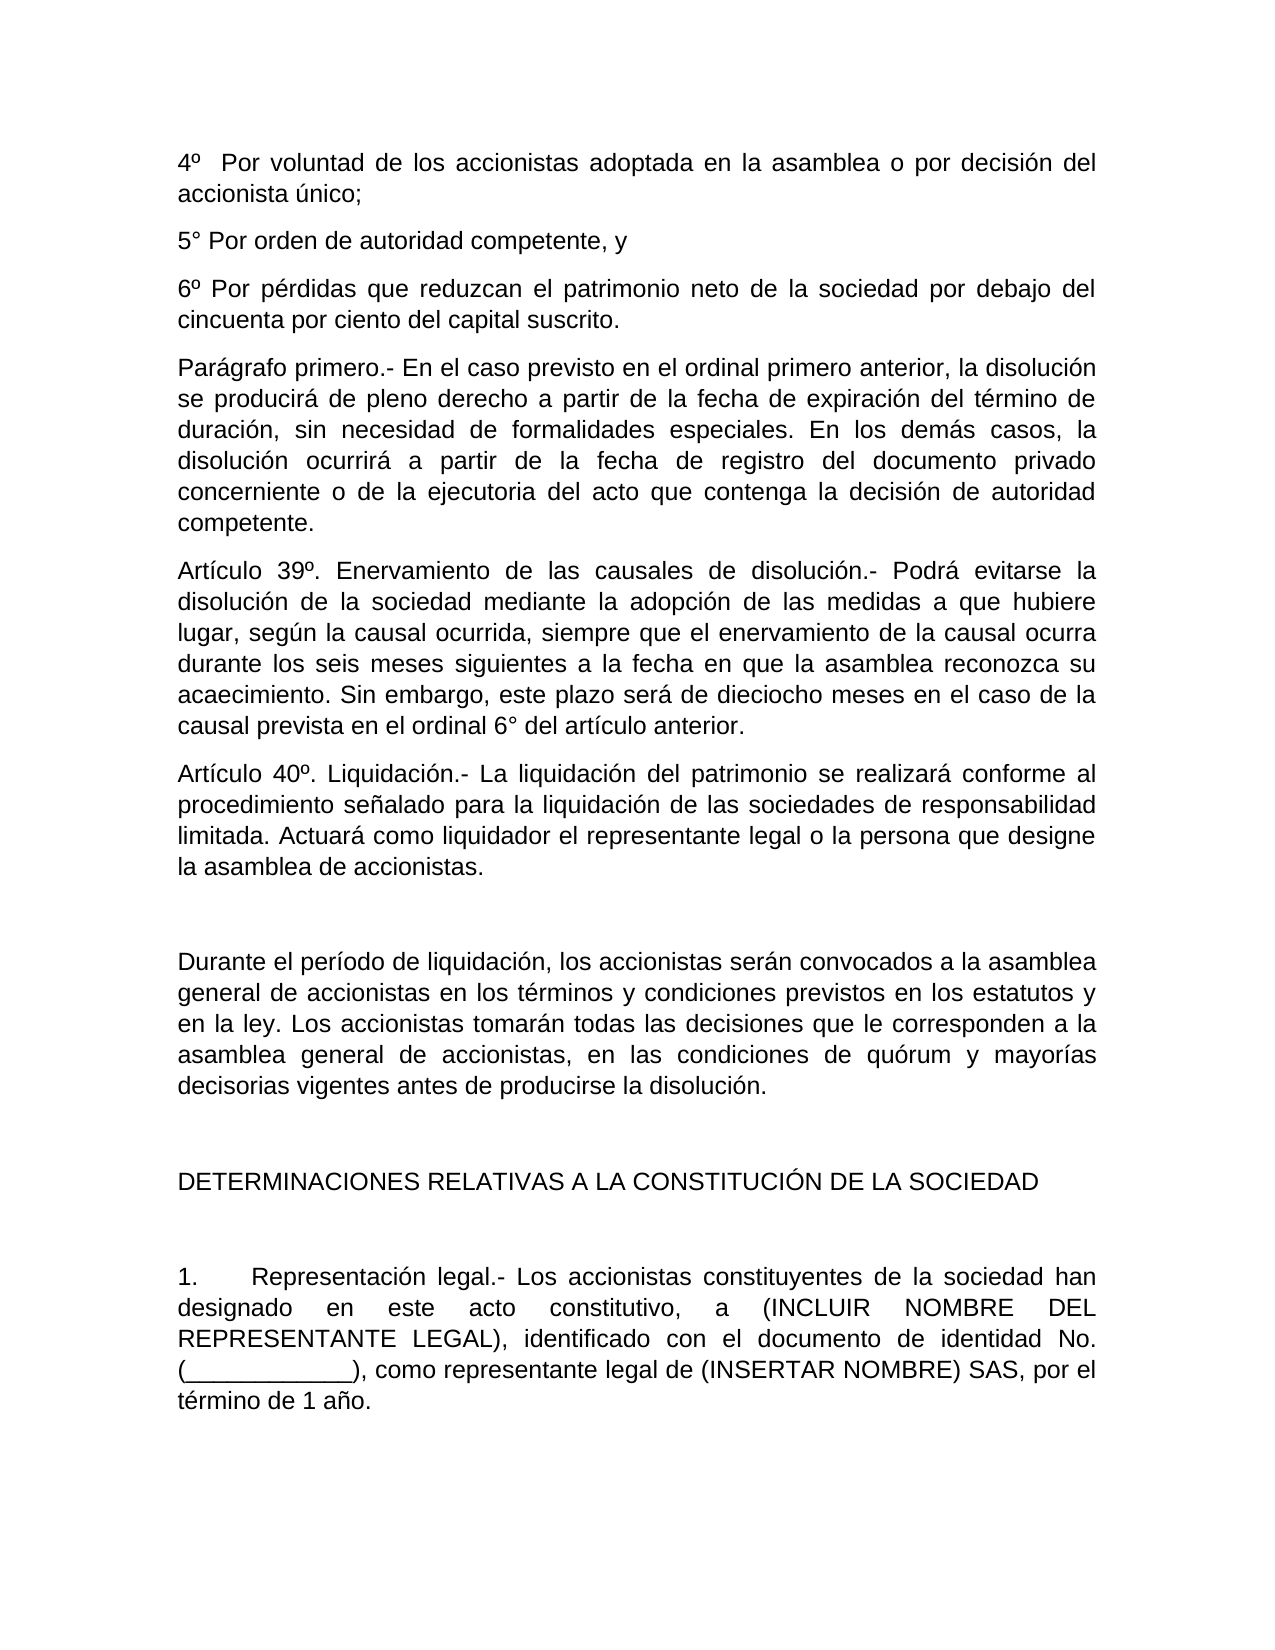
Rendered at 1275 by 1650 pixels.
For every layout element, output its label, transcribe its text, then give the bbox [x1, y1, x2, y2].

text Artículo 39º. Enervamiento de las causales de disolución.- Podrá evitarse la disolución de la sociedad mediante la adopción de las medidas a que hubiere lugar, según la causal ocurrida, siempre que el enervamiento de la causal ocurra durante los seis meses siguientes a la fecha en que la asamblea reconozca su acaecimiento. Sin embargo, este plazo será de dieciocho meses en el caso de la causal prevista en el ordinal 6° del artículo anterior. [177, 556, 1098, 740]
text 4º Por voluntad de los accionistas adoptada en la asamblea o por decisión del accionista único; [177, 148, 1098, 207]
text Artículo 40º. Liquidación.- La liquidación del patrimonio se realizará conforme al procedimiento señalado para la liquidación de las sociedades de responsabilidad limitada. Actuará como liquidador el representante legal o la persona que designe la asamblea de accionistas. [177, 759, 1098, 881]
text Parágrafo primero.- En el caso previsto en el ordinal primero anterior, la disolución se producirá de pleno derecho a partir de la fecha de expiración del término de duración, sin necesidad de formalidades especiales. En los demás casos, la disolución ocurrirá a partir de la fecha de registro del documento privado concerniente o de la ejecutoria del acto que contenga la decisión de autoridad competente. [177, 353, 1098, 537]
text DETERMINACIONES RELATIVAS A LA CONSTITUCIÓN DE LA SOCIEDAD [177, 1167, 1098, 1196]
text Durante el período de liquidación, los accionistas serán convocados a la asamblea general de accionistas en los términos y condiciones previstos en los estatutos y en la ley. Los accionistas tomarán todas las decisiones que le corresponden a la asamblea general de accionistas, en las condiciones de quórum y mayorías decisorias vigentes antes de producirse la disolución. [177, 947, 1098, 1100]
text 1. Representación legal.- Los accionistas constituyentes de la sociedad han designado en este acto constitutivo, a (INCLUIR NOMBRE DEL REPRESENTANTE LEGAL), identificado con el documento de identidad No. (____________), como representante legal de (INSERTAR NOMBRE) SAS, por el término de 1 año. [177, 1262, 1098, 1415]
text 5° Por orden de autoridad competente, y [177, 226, 1098, 255]
text 6º Por pérdidas que reduzcan el patrimonio neto de la sociedad por debajo del cincuenta por ciento del capital suscrito. [177, 274, 1098, 334]
